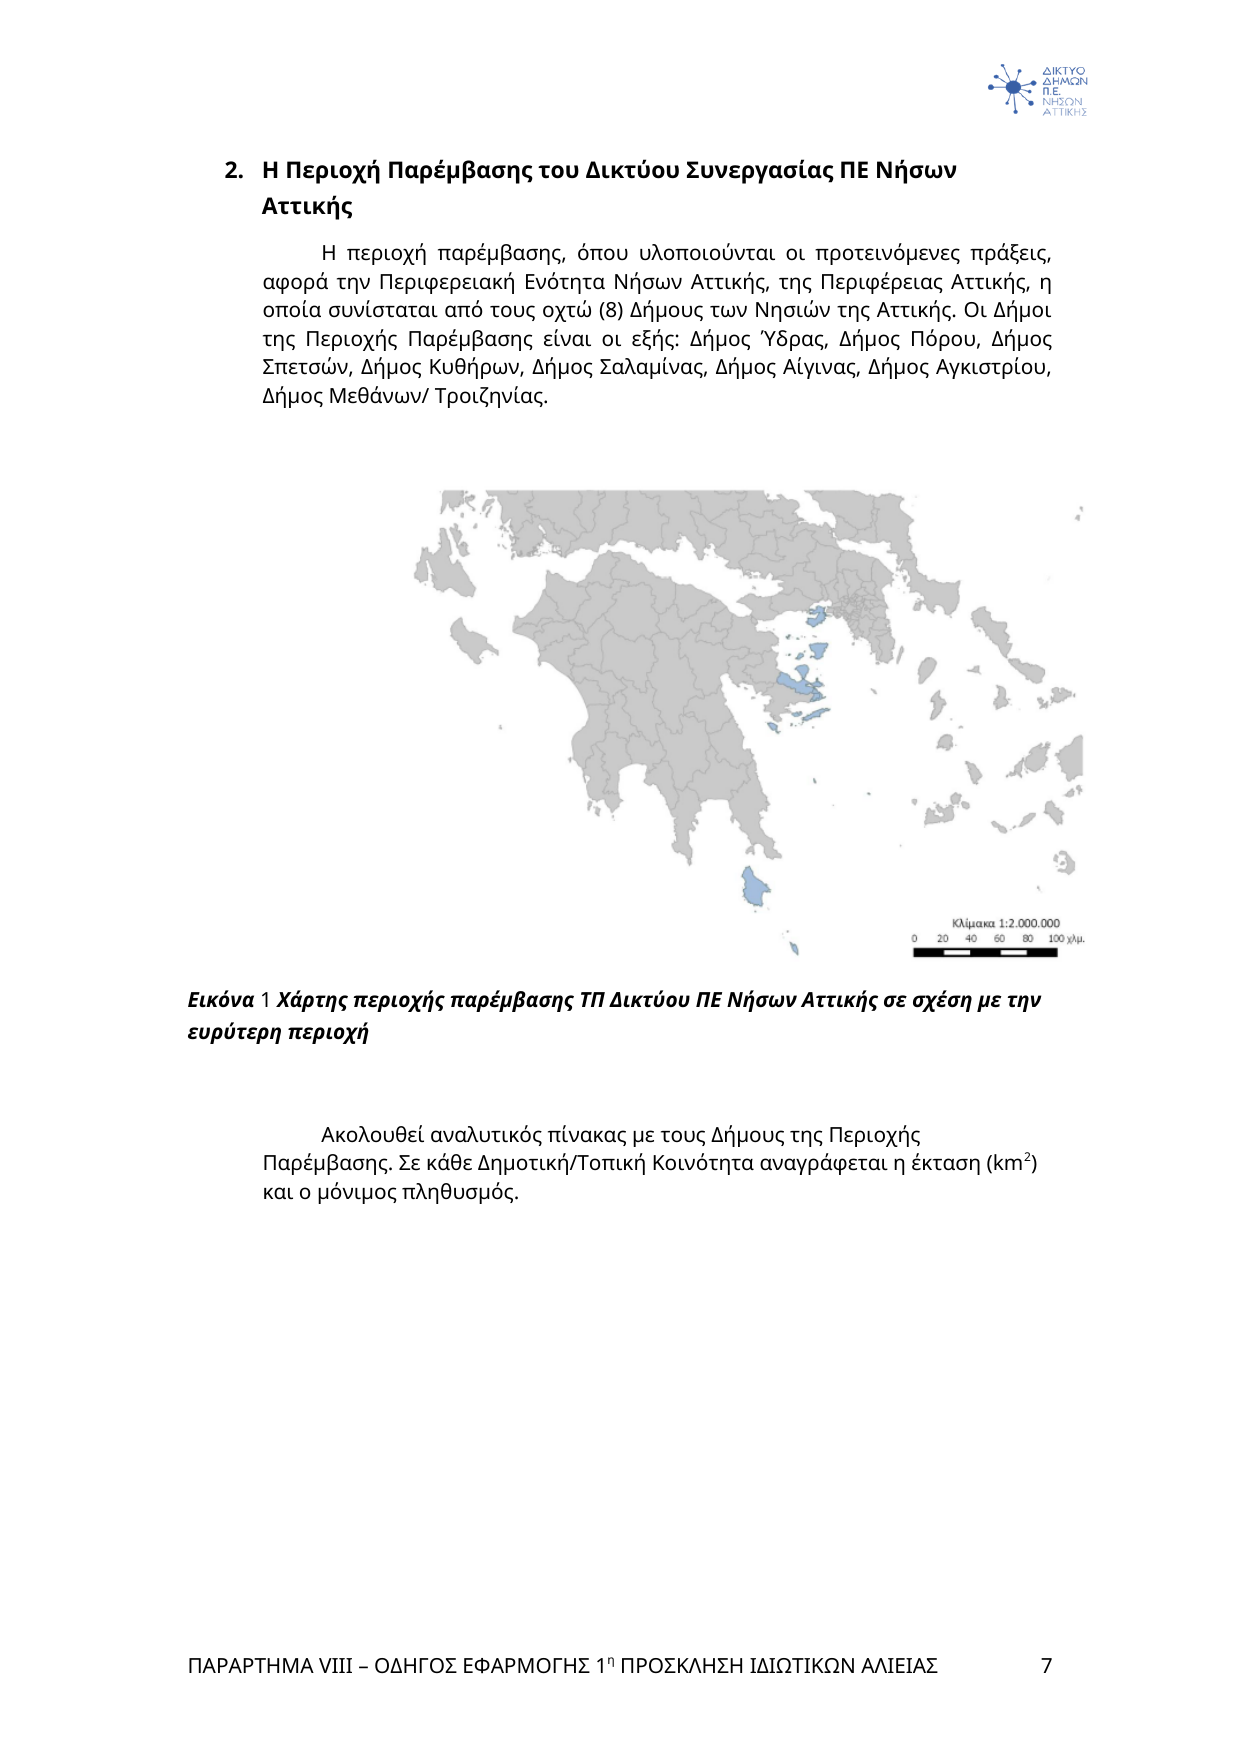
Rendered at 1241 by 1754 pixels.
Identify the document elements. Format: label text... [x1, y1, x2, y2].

text Εικόνα 1 Χάρτης περιοχής παρέμβασης ΤΠ Δικτύου ΠΕ Νήσων Αττικής σε σχέση με την ευρύτερη περιοχή [187, 985, 1053, 1046]
text Ακολουθεί αναλυτικός πίνακας με τους Δήμους της Περιοχής Παρέμβασης. Σε κάθε Δημοτική/Τοπική Κοινότητα αναγράφεται η έκταση (km2) και ο μόνιμος πληθυσμός. [262, 1120, 1053, 1205]
subtitle Η Περιοχή Παρέμβασης του Δικτύου Συνεργασίας ΠΕ Νήσων Αττικής [224, 154, 1053, 221]
text Η περιοχή παρέμβασης, όπου υλοποιούνται οι προτεινόμενες πράξεις, αφορά την Περιφερειακή Ενότητα Νήσων Αττικής, της Περιφέρειας Αττικής, η οποία συνίσταται από τους οχτώ (8) Δήμους των Νησιών της Αττικής. Οι Δήμοι της Περιοχής Παρέμβασης είναι οι εξής: Δήμος Ύδρας, Δήμος Πόρου, Δήμος Σπετσών, Δήμος Κυθήρων, Δήμος Σαλαμίνας, Δήμος Αίγινας, Δήμος Αγκιστρίου, Δήμος Μεθάνων/ Τροιζηνίας. [262, 238, 1053, 409]
